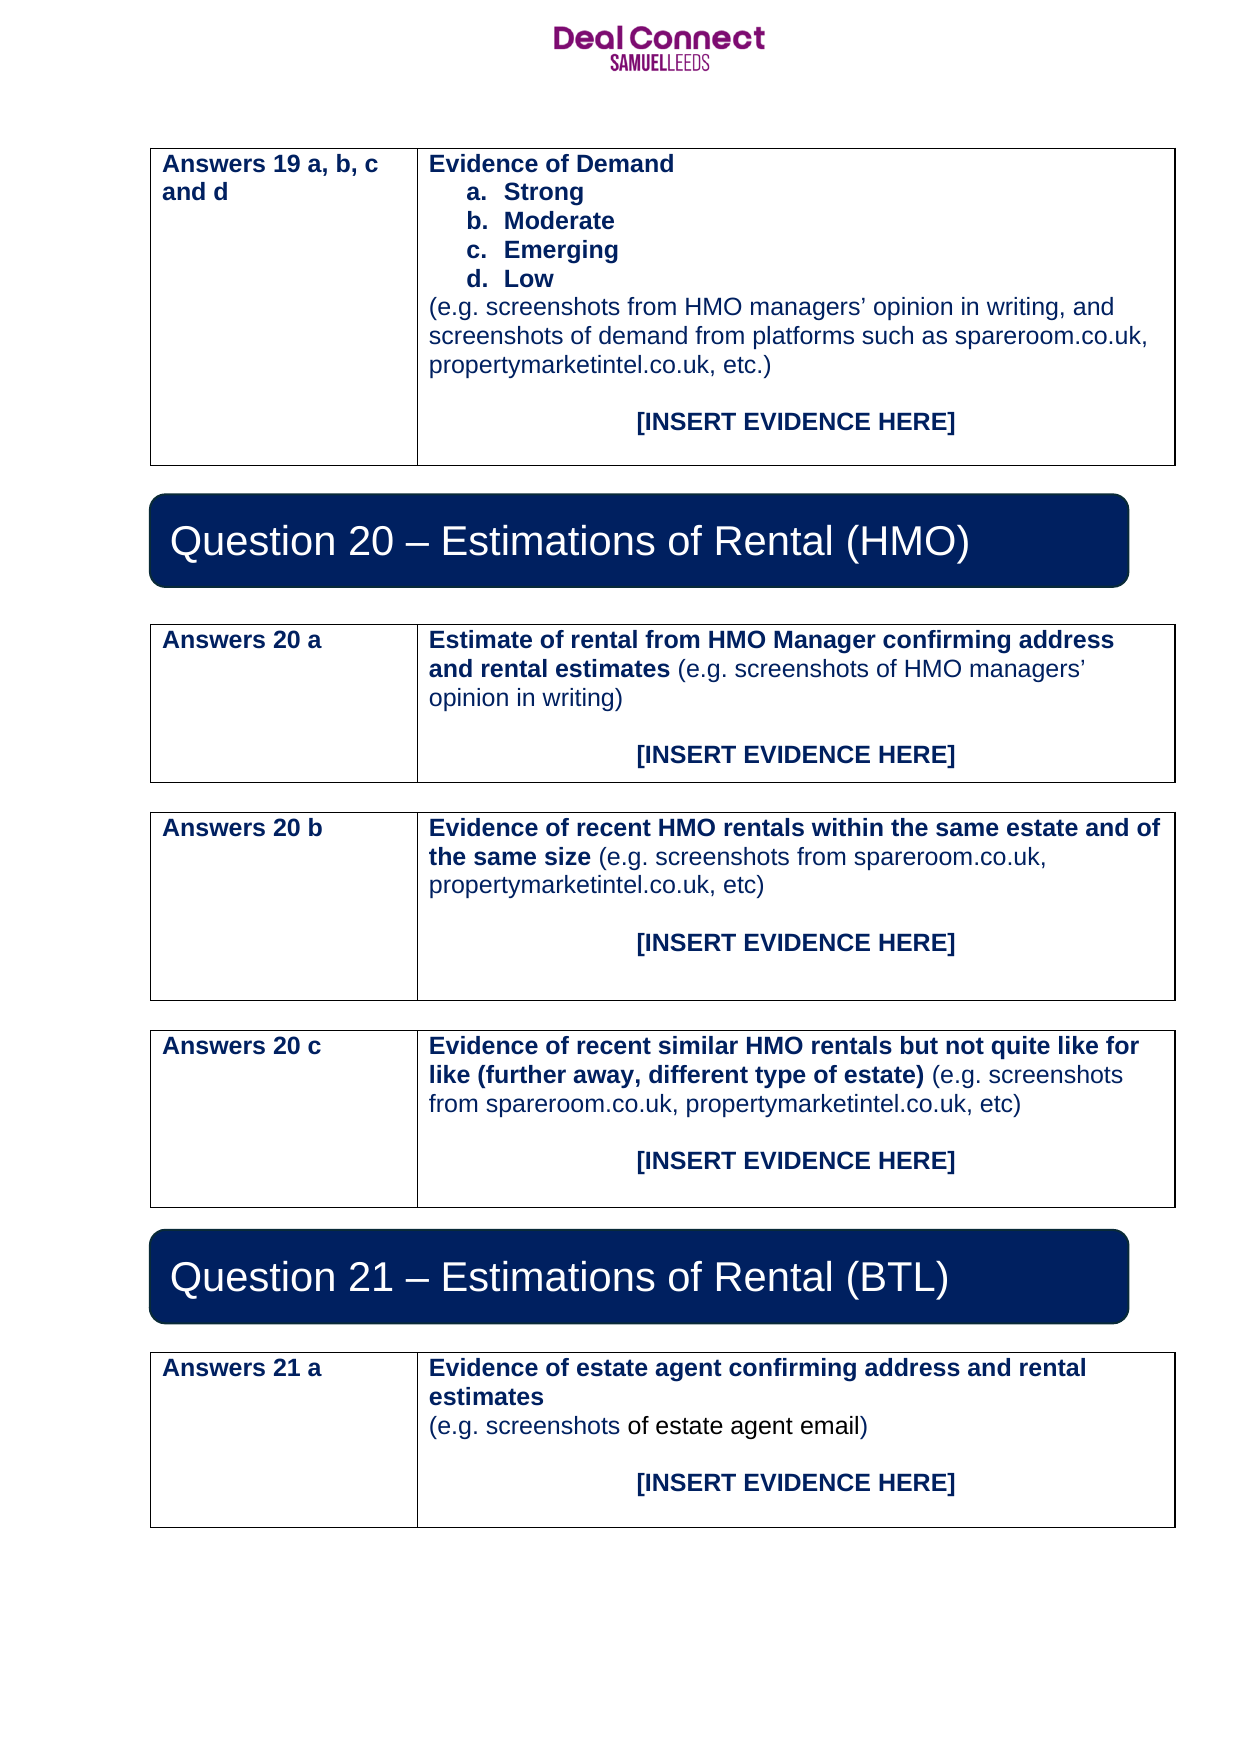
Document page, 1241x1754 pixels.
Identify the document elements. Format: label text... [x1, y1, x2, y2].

table_header Answers 21 a [151, 1353, 417, 1527]
table_header Answers 19 a, b, c and d [151, 149, 417, 465]
table_header Estimate of rental from HMO Manager confirming address and rental estimates (e.g. screenshots of HMO managers’ opinion in writing) [INSERT EVIDENCE HERE] [418, 625, 1174, 782]
table_header Answers 20 b [151, 813, 417, 1000]
table_header Answers 20 c [151, 1031, 417, 1207]
table_header Evidence of recent HMO rentals within the same estate and of the same size (e.g. screenshots from spareroom.co.uk, propertymarketintel.co.uk, etc) [INSERT EVIDENCE HERE] [418, 813, 1174, 1000]
table_header Evidence of recent similar HMO rentals but not quite like for like (further away, different type of estate) (e.g. screenshots from spareroom.co.uk, propertymarketintel.co.uk, etc) [INSERT EVIDENCE HERE] [418, 1031, 1174, 1207]
table_header Evidence of estate agent confirming address and rental estimates (e.g. screenshots of estate agent email) [INSERT EVIDENCE HERE] [418, 1353, 1174, 1527]
table_header Evidence of Demand Strong Moderate Emerging Low (e.g. screenshots from HMO managers’ opinion in writing, and screenshots of demand from platforms such as spareroom.co.uk, propertymarketintel.co.uk, etc.) [INSERT EVIDENCE HERE] [418, 149, 1174, 465]
picture [545, 19, 774, 76]
table_header Answers 20 a [151, 625, 417, 782]
